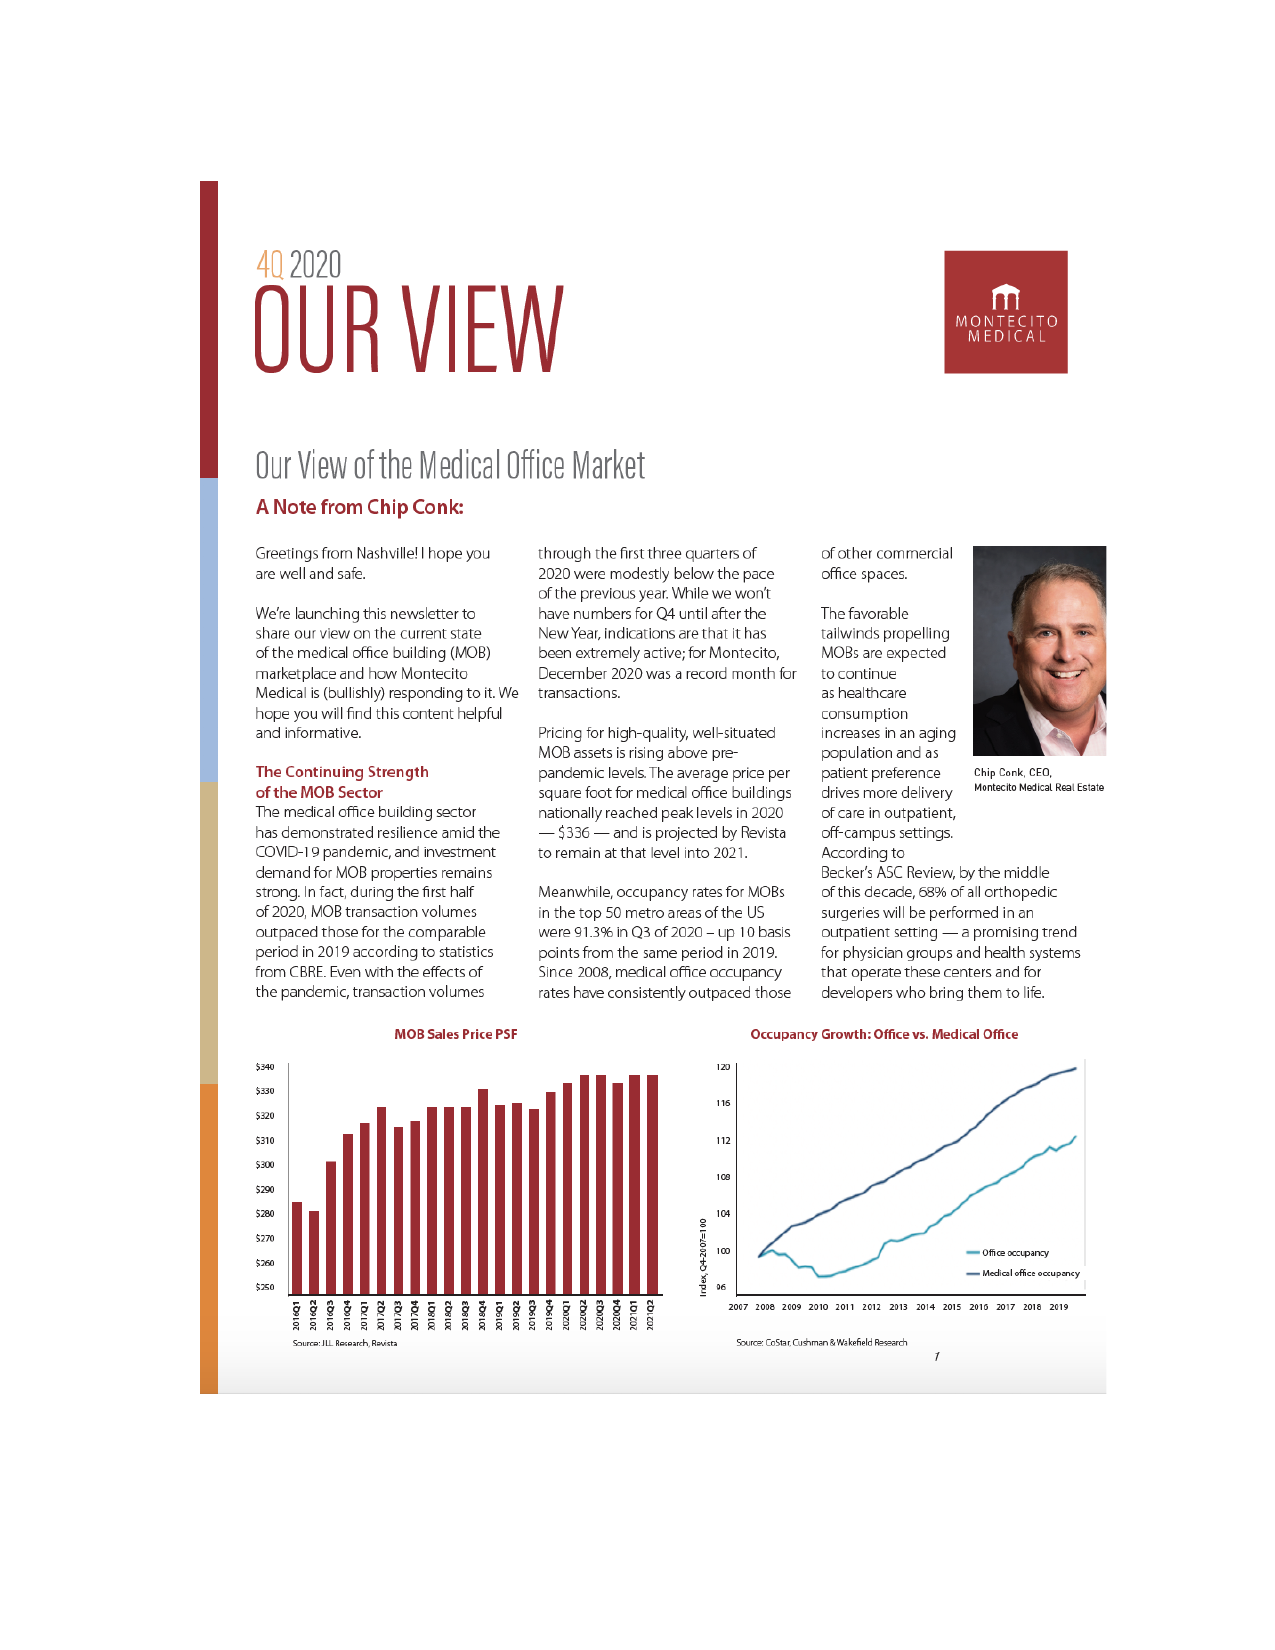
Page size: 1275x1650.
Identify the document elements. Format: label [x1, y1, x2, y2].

picture [200, 181, 1107, 1394]
